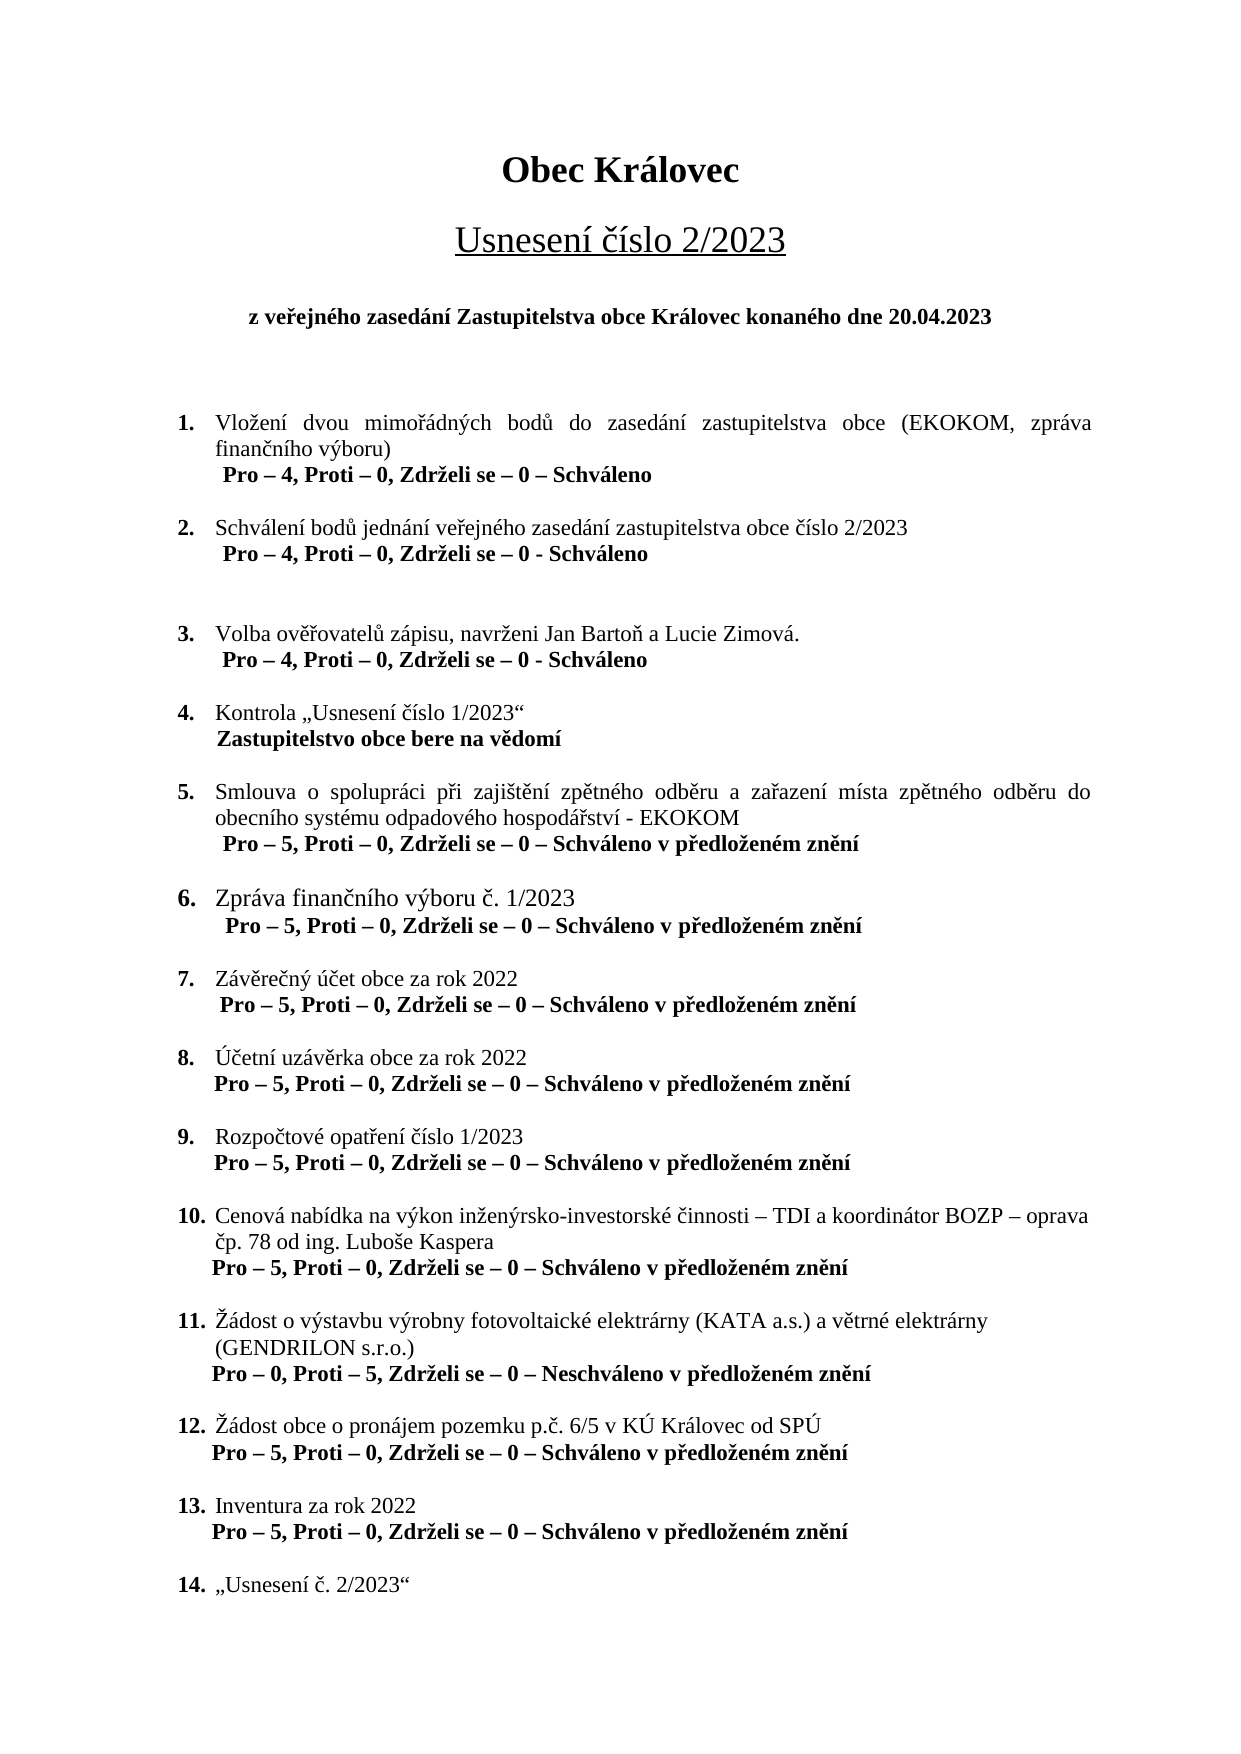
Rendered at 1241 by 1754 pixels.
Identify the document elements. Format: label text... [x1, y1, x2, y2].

list Pro – 5, Proti – 0, Zdrželi se – 0 – Schváleno v předloženém znění [223, 830, 1093, 857]
list Schválení bodů jednání veřejného zasedání zastupitelstva obce číslo 2/2023 [177, 514, 1093, 541]
list „Usnesení č. 2/2023“ [177, 1571, 1093, 1597]
list Pro – 4, Proti – 0, Zdrželi se – 0 – Schváleno [223, 461, 1093, 488]
text Pro – 5, Proti – 0, Zdrželi se – 0 – Schváleno v předloženém znění [162, 912, 1093, 938]
text z veřejného zasedání Zastupitelstva obce Královec konaného dne 20.04.2023 [148, 303, 1093, 330]
text Pro – 5, Proti – 0, Zdrželi se – 0 – Schváleno v předloženém znění [177, 1518, 1093, 1544]
text Pro – 5, Proti – 0, Zdrželi se – 0 – Schváleno v předloženém znění [162, 1149, 1093, 1175]
list Účetní uzávěrka obce za rok 2022 [177, 1044, 1093, 1070]
text Pro – 5, Proti – 0, Zdrželi se – 0 – Schváleno v předloženém znění [177, 1254, 1093, 1281]
text Pro – 0, Proti – 5, Zdrželi se – 0 – Neschváleno v předloženém znění [177, 1360, 1093, 1386]
text Pro – 5, Proti – 0, Zdrželi se – 0 – Schváleno v předloženém znění [162, 991, 1093, 1017]
text Pro – 4, Proti – 0, Zdrželi se – 0 - Schváleno [148, 646, 1093, 672]
list Smlouva o spolupráci při zajištění zpětného odběru a zařazení místa zpětného odběru do obecního systému odpadového hospodářství - EKOKOM [177, 778, 1093, 830]
list Cenová nabídka na výkon inženýrsko-investorské činnosti – TDI a koordinátor BOZP – oprava čp. 78 od ing. Luboše Kaspera [177, 1202, 1093, 1254]
list Závěrečný účet obce za rok 2022 [177, 964, 1093, 991]
text Usnesení číslo 2/2023 [148, 217, 1093, 260]
list Kontrola „Usnesení číslo 1/2023“ [177, 699, 1093, 725]
list Zpráva finančního výboru č. 1/2023 [177, 883, 1093, 912]
list Vložení dvou mimořádných bodů do zasedání zastupitelstva obce (EKOKOM, zpráva finančního výboru) [177, 409, 1093, 461]
list Inventura za rok 2022 [177, 1492, 1093, 1518]
text Zastupitelstvo obce bere na vědomí [148, 725, 1093, 751]
list Volba ověřovatelů zápisu, navrženi Jan Bartoň a Lucie Zimová. [177, 619, 1093, 646]
text Obec Královec [148, 148, 1093, 191]
list Žádost o výstavbu výrobny fotovoltaické elektrárny (KATA a.s.) a větrné elektrárny (GENDRILON s.r.o.) [177, 1307, 1093, 1360]
list Pro – 4, Proti – 0, Zdrželi se – 0 - Schváleno [223, 541, 1093, 567]
list Rozpočtové opatření číslo 1/2023 [177, 1123, 1093, 1149]
text Pro – 5, Proti – 0, Zdrželi se – 0 – Schváleno v předloženém znění [162, 1070, 1093, 1096]
text Pro – 5, Proti – 0, Zdrželi se – 0 – Schváleno v předloženém znění [177, 1439, 1093, 1465]
list Žádost obce o pronájem pozemku p.č. 6/5 v KÚ Královec od SPÚ [177, 1413, 1093, 1439]
